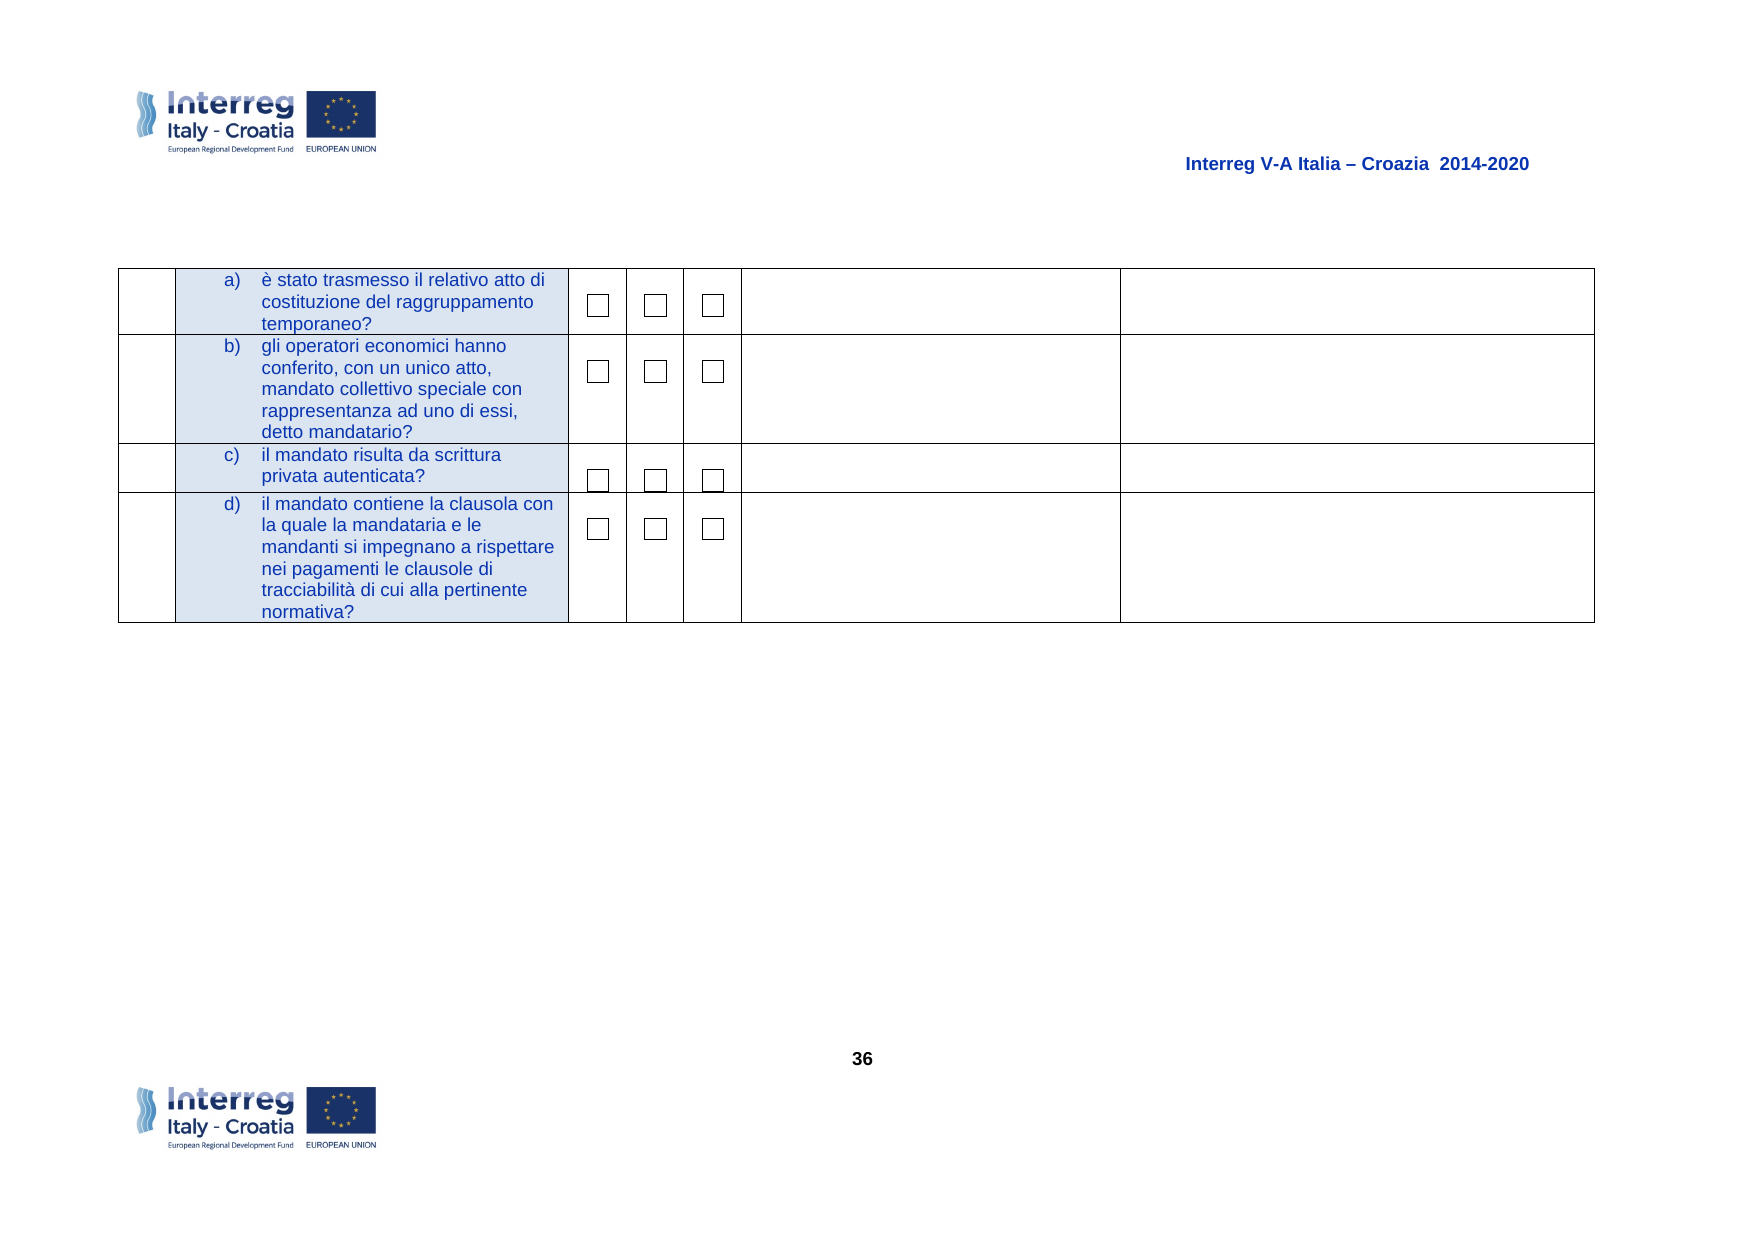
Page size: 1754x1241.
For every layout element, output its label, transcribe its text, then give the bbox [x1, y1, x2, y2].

table_cell [119, 493, 175, 622]
picture [118, 1069, 394, 1167]
table_cell [1121, 335, 1594, 443]
table_cell [1121, 444, 1594, 492]
table_cell [684, 444, 741, 492]
table_cell [119, 335, 175, 443]
table_cell [569, 493, 626, 622]
table_cell [742, 335, 1120, 443]
table_cell [742, 269, 1120, 334]
table_cell [1121, 493, 1594, 622]
table_cell [569, 269, 626, 334]
table_cell [684, 335, 741, 443]
table_cell [684, 269, 741, 334]
table_cell [569, 335, 626, 443]
table_cell [1121, 269, 1594, 334]
table_cell il mandato contiene la clausola con la quale la mandataria e le mandanti si impegnano a rispettare nei pagamenti le clausole di tracciabilità di cui alla pertinente normativa? [176, 493, 568, 622]
picture [118, 73, 394, 171]
table_cell [742, 444, 1120, 492]
table_cell gli operatori economici hanno conferito, con un unico atto, mandato collettivo speciale con rappresentanza ad uno di essi, detto mandatario? [176, 335, 568, 443]
table_cell [119, 444, 175, 492]
table_cell [627, 444, 683, 492]
table_cell [684, 493, 741, 622]
table_cell [627, 269, 683, 334]
table_cell [627, 493, 683, 622]
table_cell [627, 335, 683, 443]
table_cell [742, 493, 1120, 622]
table_cell il mandato risulta da scrittura privata autenticata? [176, 444, 568, 492]
table_cell [569, 444, 626, 492]
table_cell [119, 269, 175, 334]
table_cell è stato trasmesso il relativo atto di costituzione del raggruppamento temporaneo? [176, 269, 568, 334]
